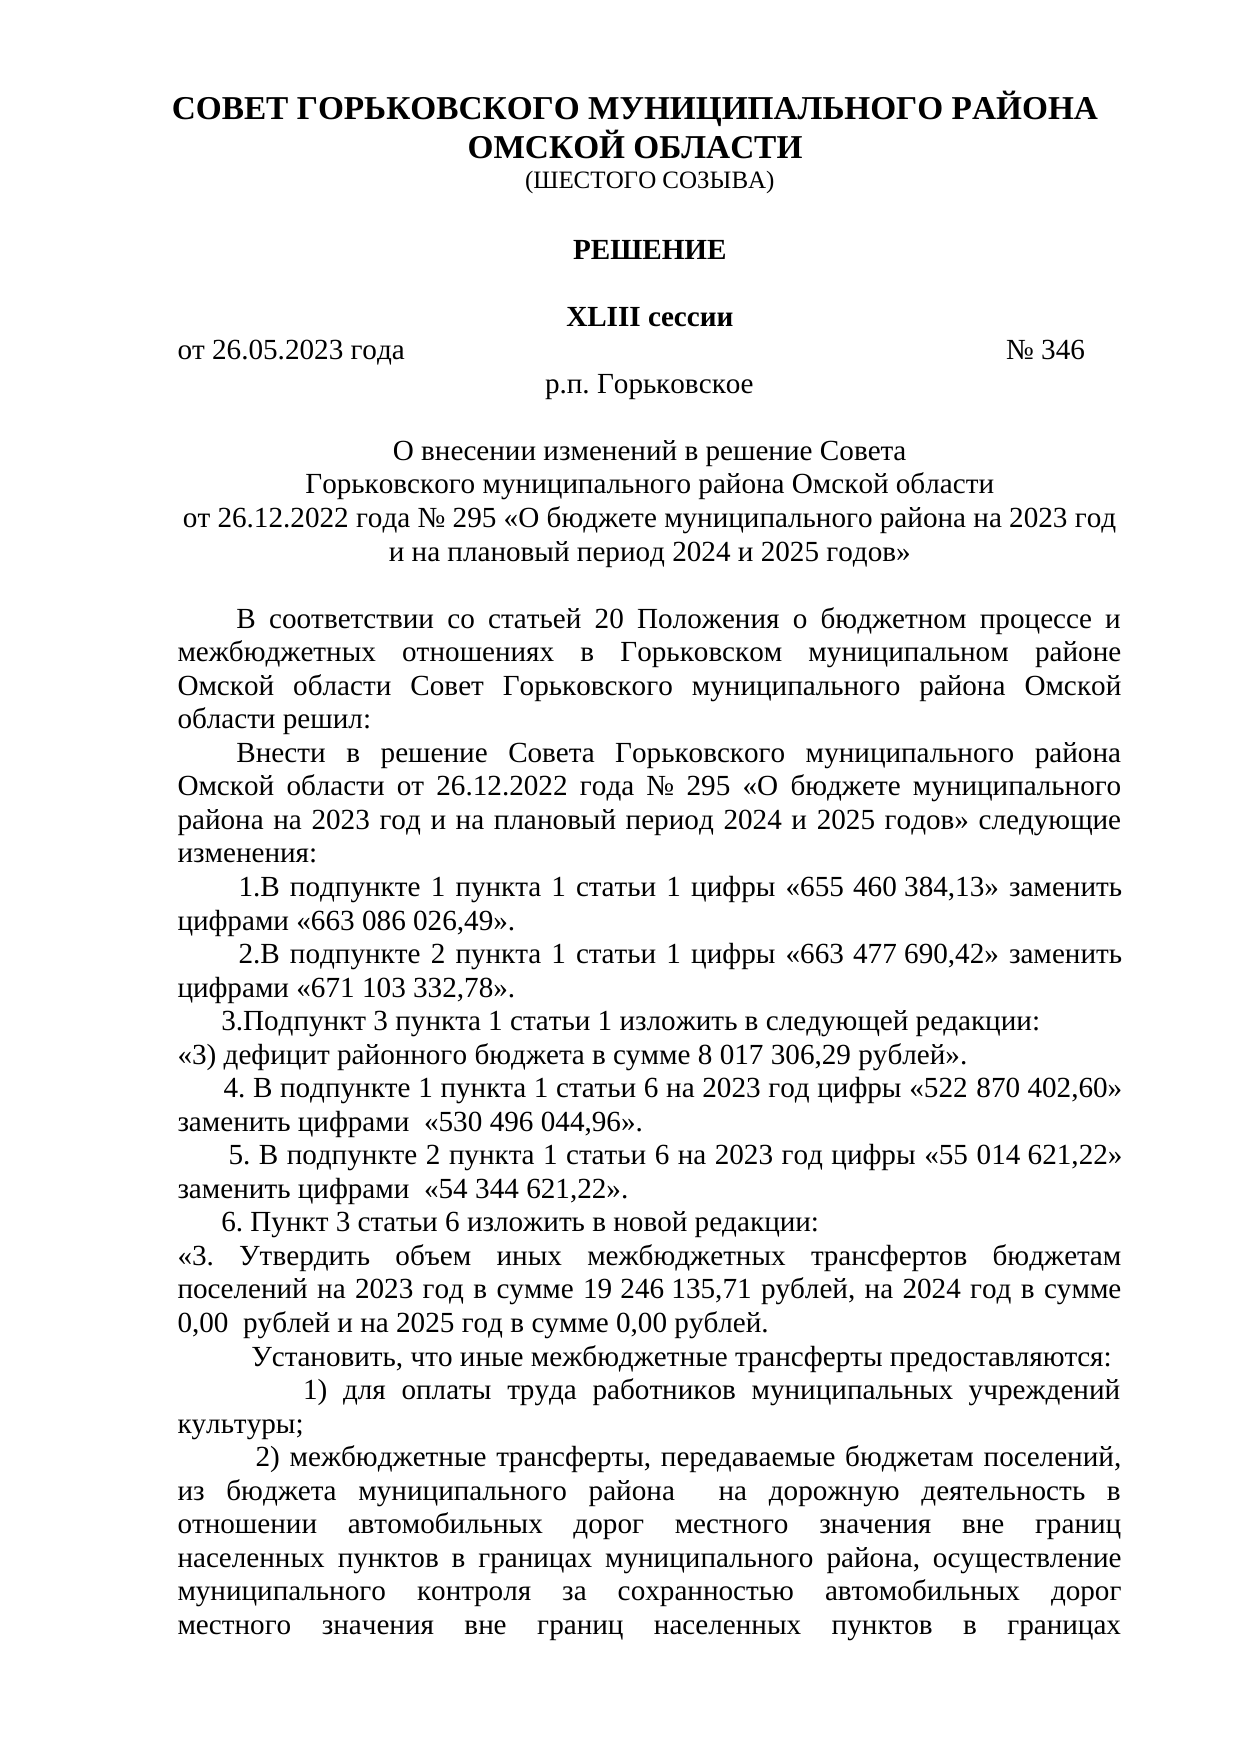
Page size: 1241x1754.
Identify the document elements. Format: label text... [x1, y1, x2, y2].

text (ШЕСТОГО СОЗЫВА) [177, 165, 1122, 194]
subtitle СОВЕТ ГОРЬКОВСКОГО МУНИЦИПАЛЬНОГО РАЙОНА [118, 89, 1152, 127]
list 4. В подпункте 1 пункта 1 статьи 6 на 2023 год цифры «522 870 402,60» заменить цифрами «530 496 044,96». [177, 1070, 1122, 1137]
subtitle ОМСКОЙ ОБЛАСТИ [118, 127, 1152, 165]
text 1) для оплаты труда работников муниципальных учреждений культуры; [177, 1372, 1122, 1439]
text XLIII сессии [177, 299, 1122, 332]
list 5. В подпункте 2 пункта 1 статьи 6 на 2023 год цифры «55 014 621,22» заменить цифрами «54 344 621,22». [177, 1137, 1122, 1204]
text от 26.12.2022 года № 295 «О бюджете муниципального района на 2023 год и на плановый период 2024 и 2025 годов» [177, 500, 1122, 567]
text от 26.05.2023 года № 346 [177, 332, 1122, 366]
text О внесении изменений в решение Совета [177, 433, 1122, 467]
text 3.Подпункт 3 пункта 1 статьи 1 изложить в следующей редакции: [177, 1003, 1122, 1037]
list «3) дефицит районного бюджета в сумме 8 017 306,29 рублей». [177, 1037, 1122, 1070]
list 2.В подпункте 2 пункта 1 статьи 1 цифры «663 477 690,42» заменить цифрами «671 103 332,78». [177, 936, 1122, 1003]
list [177, 1439, 1122, 1641]
text 6. Пункт 3 статьи 6 изложить в новой редакции: [177, 1204, 1122, 1238]
text «3. Утвердить объем иных межбюджетных трансфертов бюджетам поселений на 2023 год в сумме 19 246 135,71 рублей, на 2024 год в сумме 0,00 рублей и на 2025 год в сумме 0,00 рублей. [177, 1238, 1122, 1339]
text В соответствии со статьей 20 Положения о бюджетном процессе и межбюджетных отношениях в Горьковском муниципальном районе Омской области Совет Горьковского муниципального района Омской области решил: [177, 601, 1122, 735]
list 1.В подпункте 1 пункта 1 статьи 1 цифры «655 460 384,13» заменить цифрами «663 086 026,49». [177, 869, 1122, 936]
text Внести в решение Совета Горьковского муниципального района Омской области от 26.12.2022 года № 295 «О бюджете муниципального района на 2023 год и на плановый период 2024 и 2025 годов» следующие изменения: [177, 735, 1122, 869]
text р.п. Горьковское [177, 366, 1122, 399]
text Горьковского муниципального района Омской области [177, 467, 1122, 500]
text РЕШЕНИЕ [177, 232, 1122, 265]
text Установить, что иные межбюджетные трансферты предоставляются: [177, 1339, 1122, 1372]
